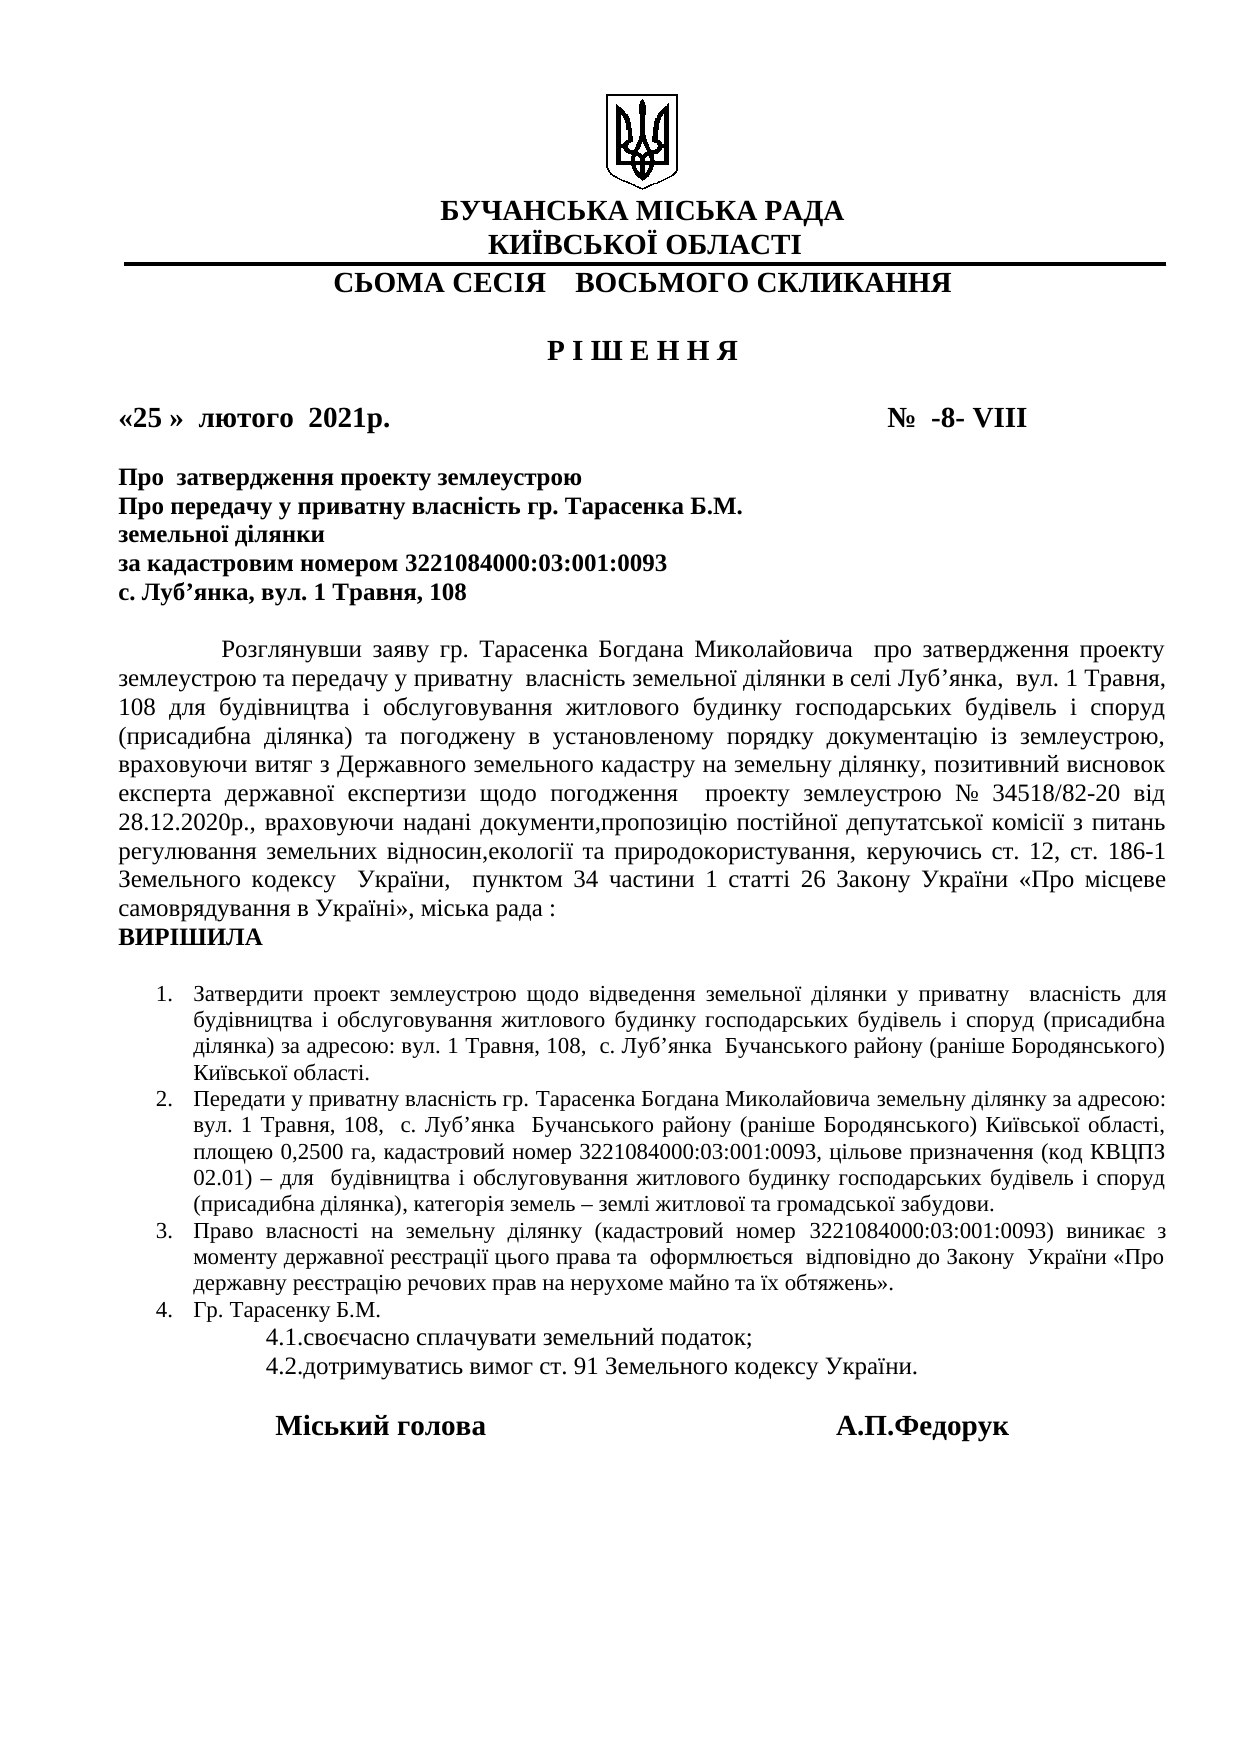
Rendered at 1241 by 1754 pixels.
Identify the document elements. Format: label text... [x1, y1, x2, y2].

text ВИРІШИЛА [118, 922, 1166, 951]
text Міський голова А.П.Федорук [118, 1408, 1166, 1442]
list Затвердити проект землеустрою щодо відведення земельної ділянки у приватну власність для будівництва і обслуговування житлового будинку господарських будівель і споруд (присадибна ділянка) за адресою: вул. 1 Травня, 108, с. Луб’янка Бучанського району (раніше Бородянського) Київської області. [156, 979, 1166, 1085]
text 4.1.своєчасно сплачувати земельний податок; [266, 1322, 1166, 1351]
text СЬОМА СЕСІЯ ВОСЬМОГО СКЛИКАННЯ [118, 266, 1166, 299]
text земельної ділянки [118, 519, 1166, 548]
text 4.2.дотримуватись вимог ст. 91 Земельного кодексу України. [266, 1351, 1166, 1380]
text Р І Ш Е Н Н Я [118, 333, 1166, 366]
list Передати у приватну власність гр. Тарасенка Богдана Миколайовича земельну ділянку за адресою: вул. 1 Травня, 108, с. Луб’янка Бучанського району (раніше Бородянського) Київської області, площею 0,2500 га, кадастровий номер 3221084000:03:001:0093, цільове призначення (код КВЦПЗ 02.01) – для будівництва і обслуговування житлового будинку господарських будівель і споруд (присадибна ділянка), категорія земель – землі житлової та громадської забудови. [156, 1085, 1166, 1217]
text Розглянувши заяву гр. Тарасенка Богдана Миколайовича про затвердження проекту землеустрою та передачу у приватну власність земельної ділянки в селі Луб’янка, вул. 1 Травня, 108 для будівництва і обслуговування житлового будинку господарських будівель і споруд (присадибна ділянка) та погоджену в установленому порядку документацію із землеустрою, враховуючи витяг з Державного земельного кадастру на земельну ділянку, позитивний висновок експерта державної експертизи щодо погодження проекту землеустрою № 34518/82-20 від 28.12.2020р., враховуючи надані документи,пропозицію постійної депутатської комісії з питань регулювання земельних відносин,екології та природокористування, керуючись ст. 12, ст. 186-1 Земельного кодексу України, пунктом 34 частини 1 статті 26 Закону України «Про місцеве самоврядування в Україні», міська рада : [118, 634, 1166, 922]
text КИЇВСЬКОЇ ОБЛАСТІ [123, 227, 1166, 266]
list Гр. Тарасенку Б.М. [156, 1296, 1166, 1322]
text Про передачу у приватну власність гр. Тарасенка Б.М. [118, 491, 1166, 519]
list Право власності на земельну ділянку (кадастровий номер 3221084000:03:001:0093) виникає з моменту державної реєстрації цього права та оформлюється відповідно до Закону України «Про державну реєстрацію речових прав на нерухоме майно та їх обтяжень». [156, 1217, 1166, 1296]
text «25 » лютого 2021р. № -8- VІІІ [118, 400, 1166, 433]
text с. Луб’янка, вул. 1 Травня, 108 [118, 577, 1166, 606]
text БУЧАНСЬКА МІСЬКА РАДА [118, 193, 1166, 227]
text за кадастровим номером 3221084000:03:001:0093 [118, 548, 1166, 577]
text Про затвердження проекту землеустрою [118, 462, 1166, 491]
